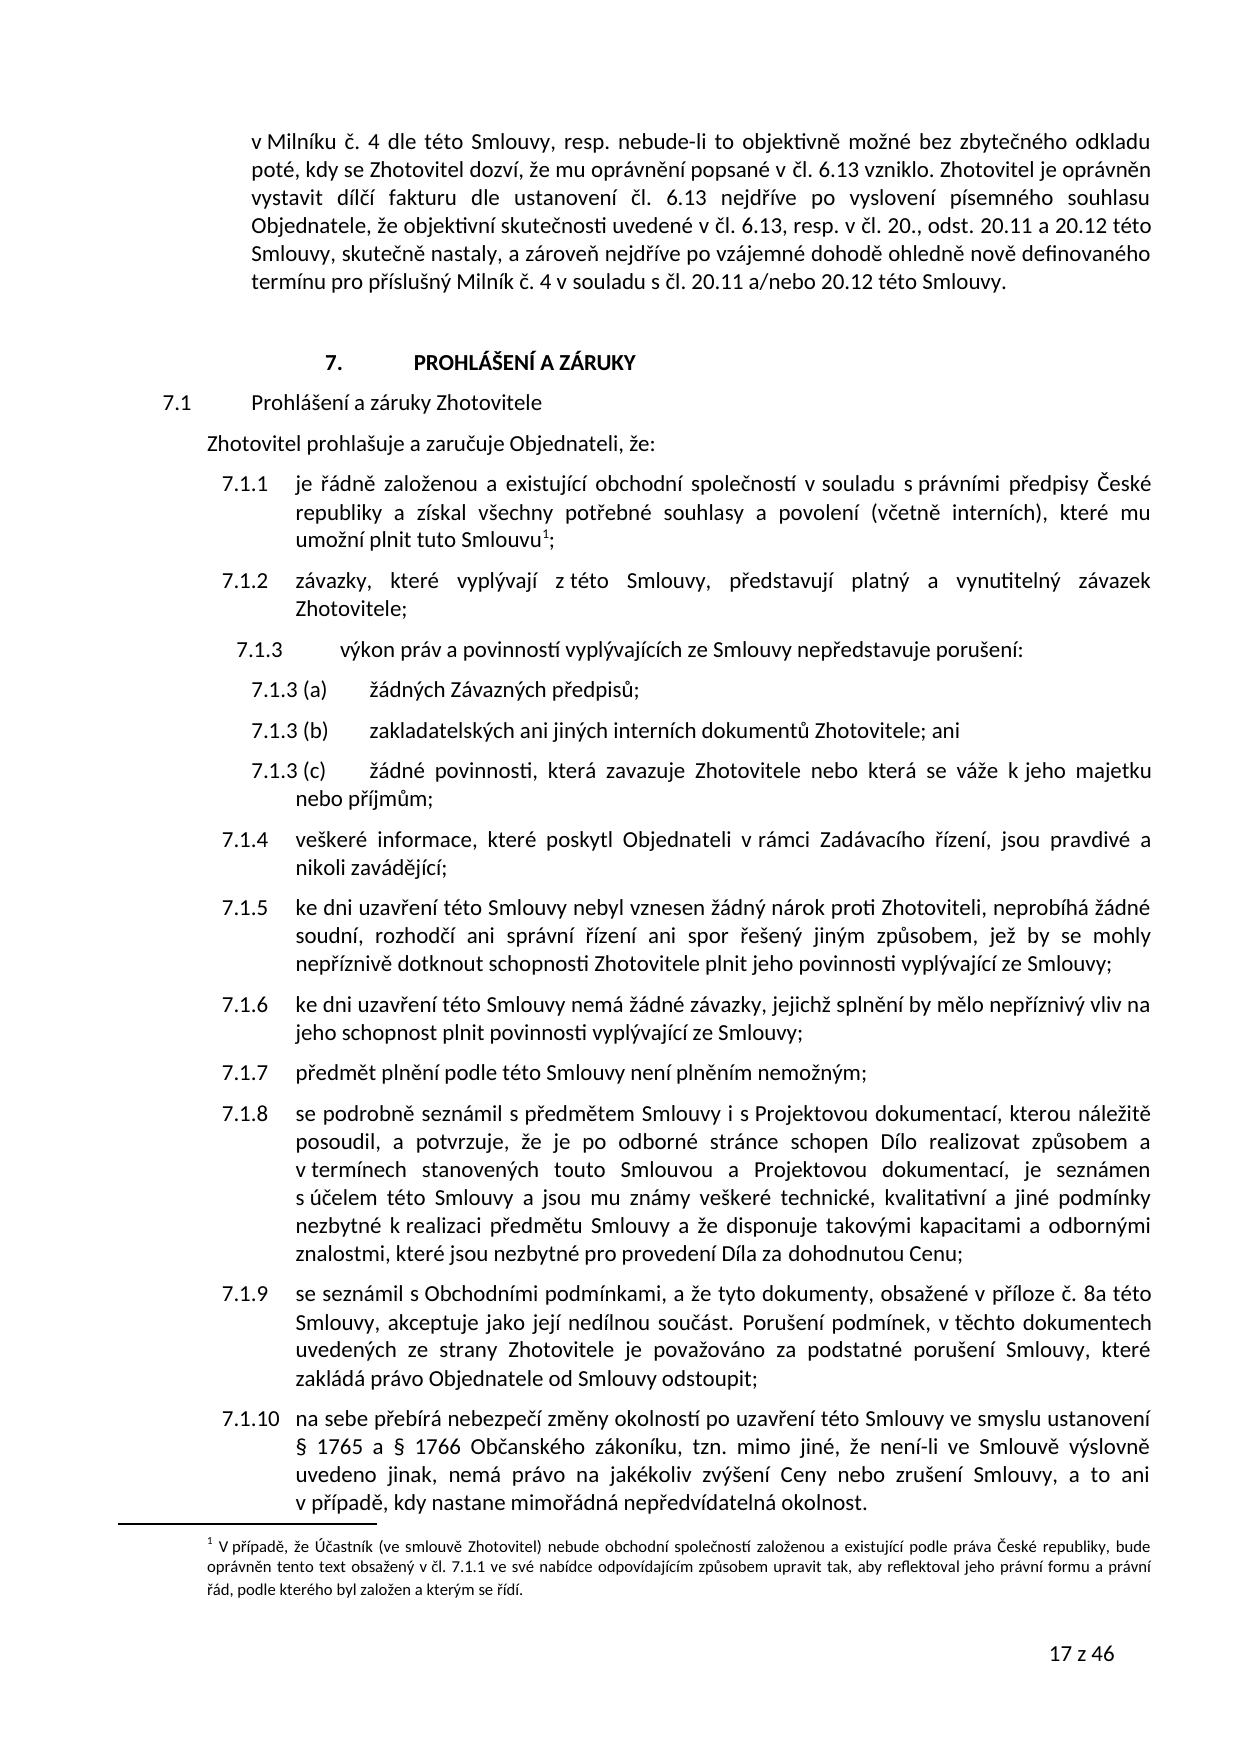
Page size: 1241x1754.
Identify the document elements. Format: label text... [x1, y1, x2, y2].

subtitle ke dni uzavření této Smlouvy nemá žádné závazky, jejichž splnění by mělo nepříznivý vliv na jeho schopnost plnit povinnosti vyplývající ze Smlouvy; [222, 990, 1152, 1046]
subtitle se seznámil s Obchodními podmínkami, a že tyto dokumenty, obsažené v příloze č. 8a této Smlouvy, akceptuje jako její nedílnou součást. Porušení podmínek, v těchto dokumentech uvedených ze strany Zhotovitele je považováno za podstatné porušení Smlouvy, které zakládá právo Objednatele od Smlouvy odstoupit; [222, 1279, 1152, 1392]
subtitle prohlášení a záruky [325, 348, 1152, 376]
subtitle žádné povinnosti, která zavazuje Zhotovitele nebo která se váže k jeho majetku nebo příjmům; [251, 756, 1152, 812]
subtitle výkon práv a povinností vyplývajících ze Smlouvy nepředstavuje porušení: [236, 635, 1152, 663]
text Zhotovitel prohlašuje a zaručuje Objednateli, že: [207, 429, 1152, 457]
subtitle veškeré informace, které poskytl Objednateli v rámci Zadávacího řízení, jsou pravdivé a nikoli zavádějící; [222, 825, 1152, 881]
subtitle ke dni uzavření této Smlouvy nebyl vznesen žádný nárok proti Zhotoviteli, neprobíhá žádné soudní, rozhodčí ani správní řízení ani spor řešený jiným způsobem, jež by se mohly nepříznivě dotknout schopnosti Zhotovitele plnit jeho povinnosti vyplývající ze Smlouvy; [222, 893, 1152, 977]
subtitle Prohlášení a záruky Zhotovitele [162, 388, 1152, 417]
subtitle se podrobně seznámil s předmětem Smlouvy i s Projektovou dokumentací, kterou náležitě posoudil, a potvrzuje, že je po odborné stránce schopen Dílo realizovat způsobem a v termínech stanovených touto Smlouvou a Projektovou dokumentací, je seznámen s účelem této Smlouvy a jsou mu známy veškeré technické, kvalitativní a jiné podmínky nezbytné k realizaci předmětu Smlouvy a že disponuje takovými kapacitami a odbornými znalostmi, které jsou nezbytné pro provedení Díla za dohodnutou Cenu; [222, 1099, 1152, 1267]
subtitle předmět plnění podle této Smlouvy není plněním nemožným; [222, 1058, 1152, 1086]
subtitle na sebe přebírá nebezpečí změny okolností po uzavření této Smlouvy ve smyslu ustanovení § 1765 a § 1766 Občanského zákoníku, tzn. mimo jiné, že není-li ve Smlouvě výslovně uvedeno jinak, nemá právo na jakékoliv zvýšení Ceny nebo zrušení Smlouvy, a to ani v případě, kdy nastane mimořádná nepředvídatelná okolnost. [222, 1404, 1152, 1516]
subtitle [162, 127, 1152, 295]
subtitle žádných Závazných předpisů; [251, 675, 1152, 703]
subtitle závazky, které vyplývají z této Smlouvy, představují platný a vynutitelný závazek Zhotovitele; [222, 566, 1152, 622]
subtitle je řádně založenou a existující obchodní společností v souladu s právními předpisy České republiky a získal všechny potřebné souhlasy a povolení (včetně interních), které mu umožní plnit tuto Smlouvu; [222, 469, 1152, 554]
subtitle zakladatelských ani jiných interních dokumentů Zhotovitele; ani [251, 716, 1152, 744]
